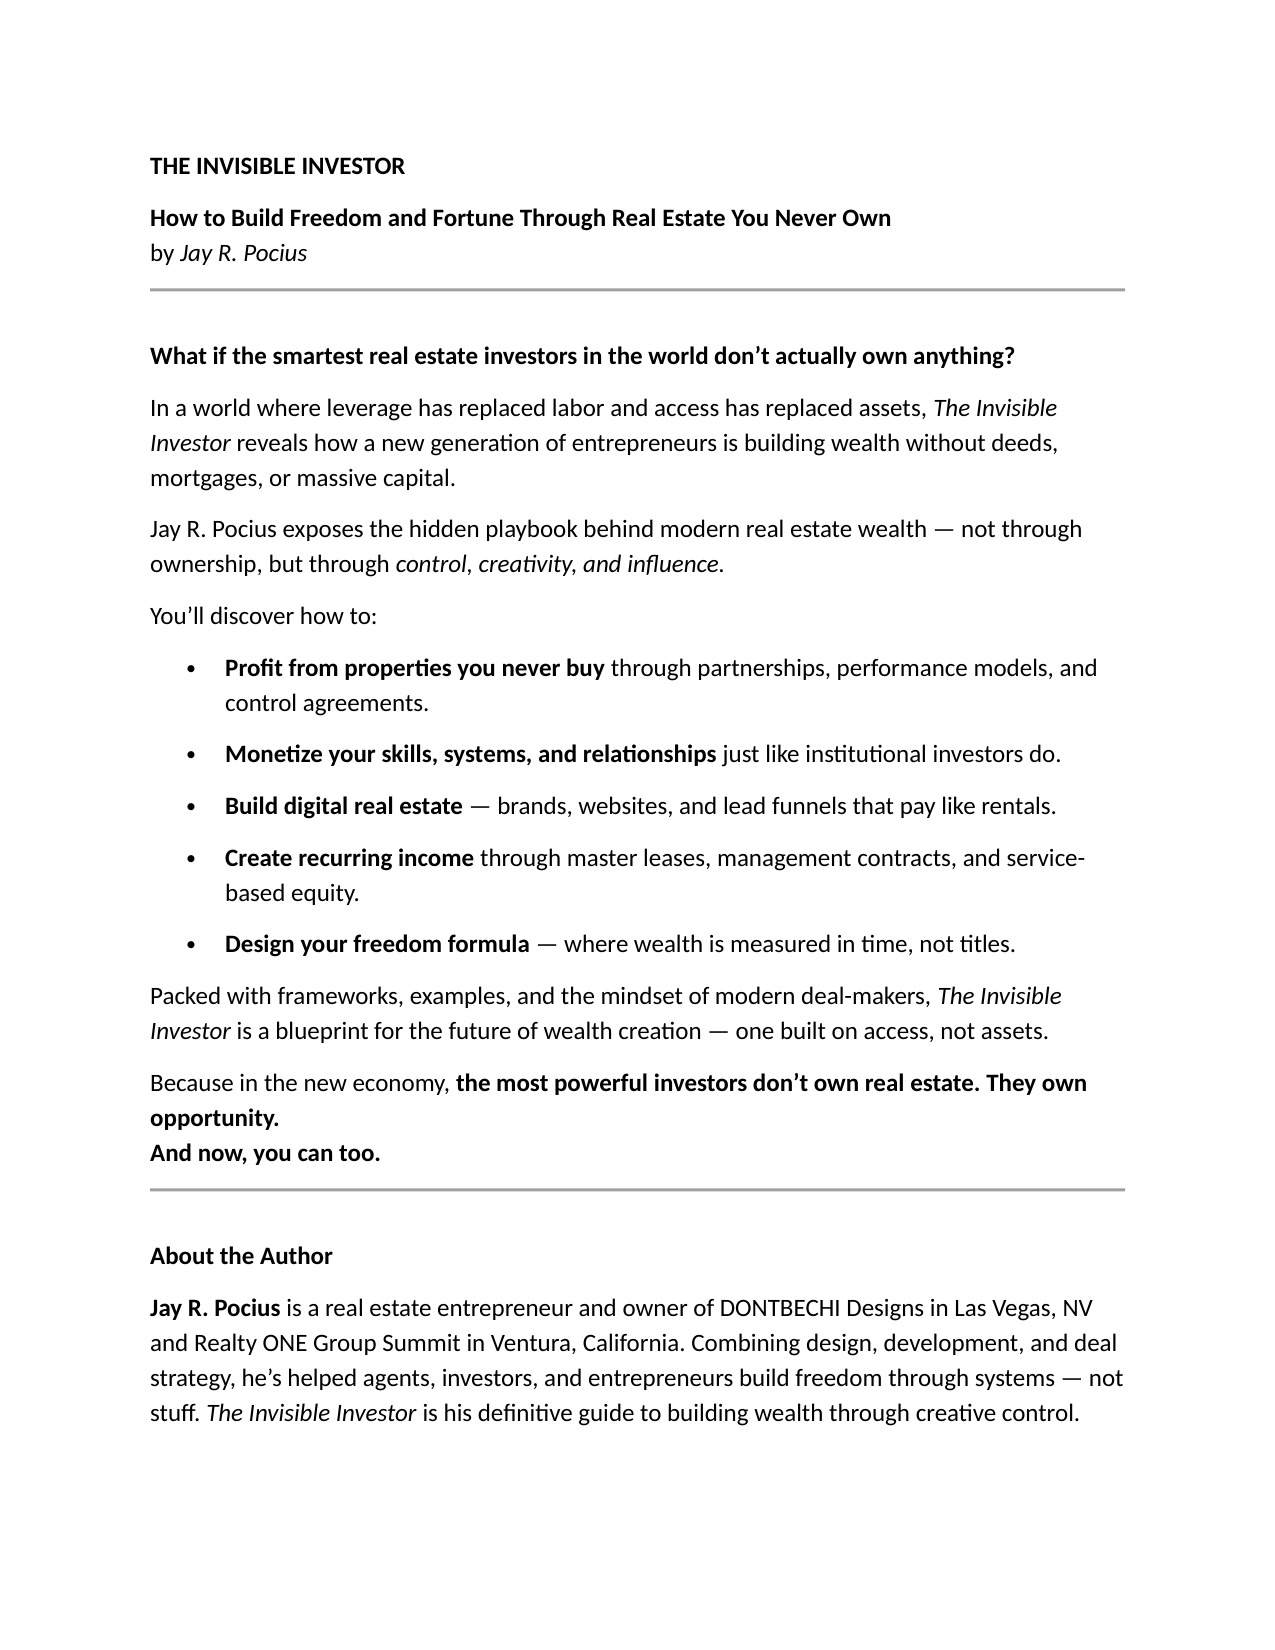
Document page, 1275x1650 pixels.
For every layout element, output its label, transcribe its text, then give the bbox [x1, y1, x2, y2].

text How to Build Freedom and Fortune Through Real Estate You Never Own by Jay R. Pocius [150, 202, 1125, 267]
text You’ll discover how to: [150, 600, 1125, 631]
text What if the smartest real estate investors in the world don’t actually own anything? [150, 340, 1125, 371]
text Packed with frameworks, examples, and the mindset of modern deal-makers, The Invisible Investor is a blueprint for the future of wealth creation — one built on access, not assets. [150, 980, 1125, 1046]
text Because in the new economy, the most powerful investors don’t own real estate. They own opportunity. And now, you can too. [150, 1067, 1125, 1167]
list Monetize your skills, systems, and relationships just like institutional investors do. [187, 738, 1125, 769]
list Build digital real estate — brands, websites, and lead funnels that pay like rentals. [187, 790, 1125, 821]
text THE INVISIBLE INVESTOR [150, 150, 1125, 181]
text Jay R. Pocius is a real estate entrepreneur and owner of DONTBECHI Designs in Las Vegas, NV and Realty ONE Group Summit in Ventura, California. Combining design, development, and deal strategy, he’s helped agents, investors, and entrepreneurs build freedom through systems — not stuff. The Invisible Investor is his definitive guide to building wealth through creative control. [150, 1292, 1125, 1427]
list Design your freedom formula — where wealth is measured in time, not titles. [187, 928, 1125, 959]
text Jay R. Pocius exposes the hidden playbook behind modern real estate wealth — not through ownership, but through control, creativity, and influence. [150, 513, 1125, 579]
text About the Author [150, 1240, 1125, 1271]
list Create recurring income through master leases, management contracts, and service-based equity. [187, 842, 1125, 907]
list Profit from properties you never buy through partnerships, performance models, and control agreements. [187, 652, 1125, 717]
text In a world where leverage has replaced labor and access has replaced assets, The Invisible Investor reveals how a new generation of entrepreneurs is building wealth without deeds, mortgages, or massive capital. [150, 392, 1125, 492]
